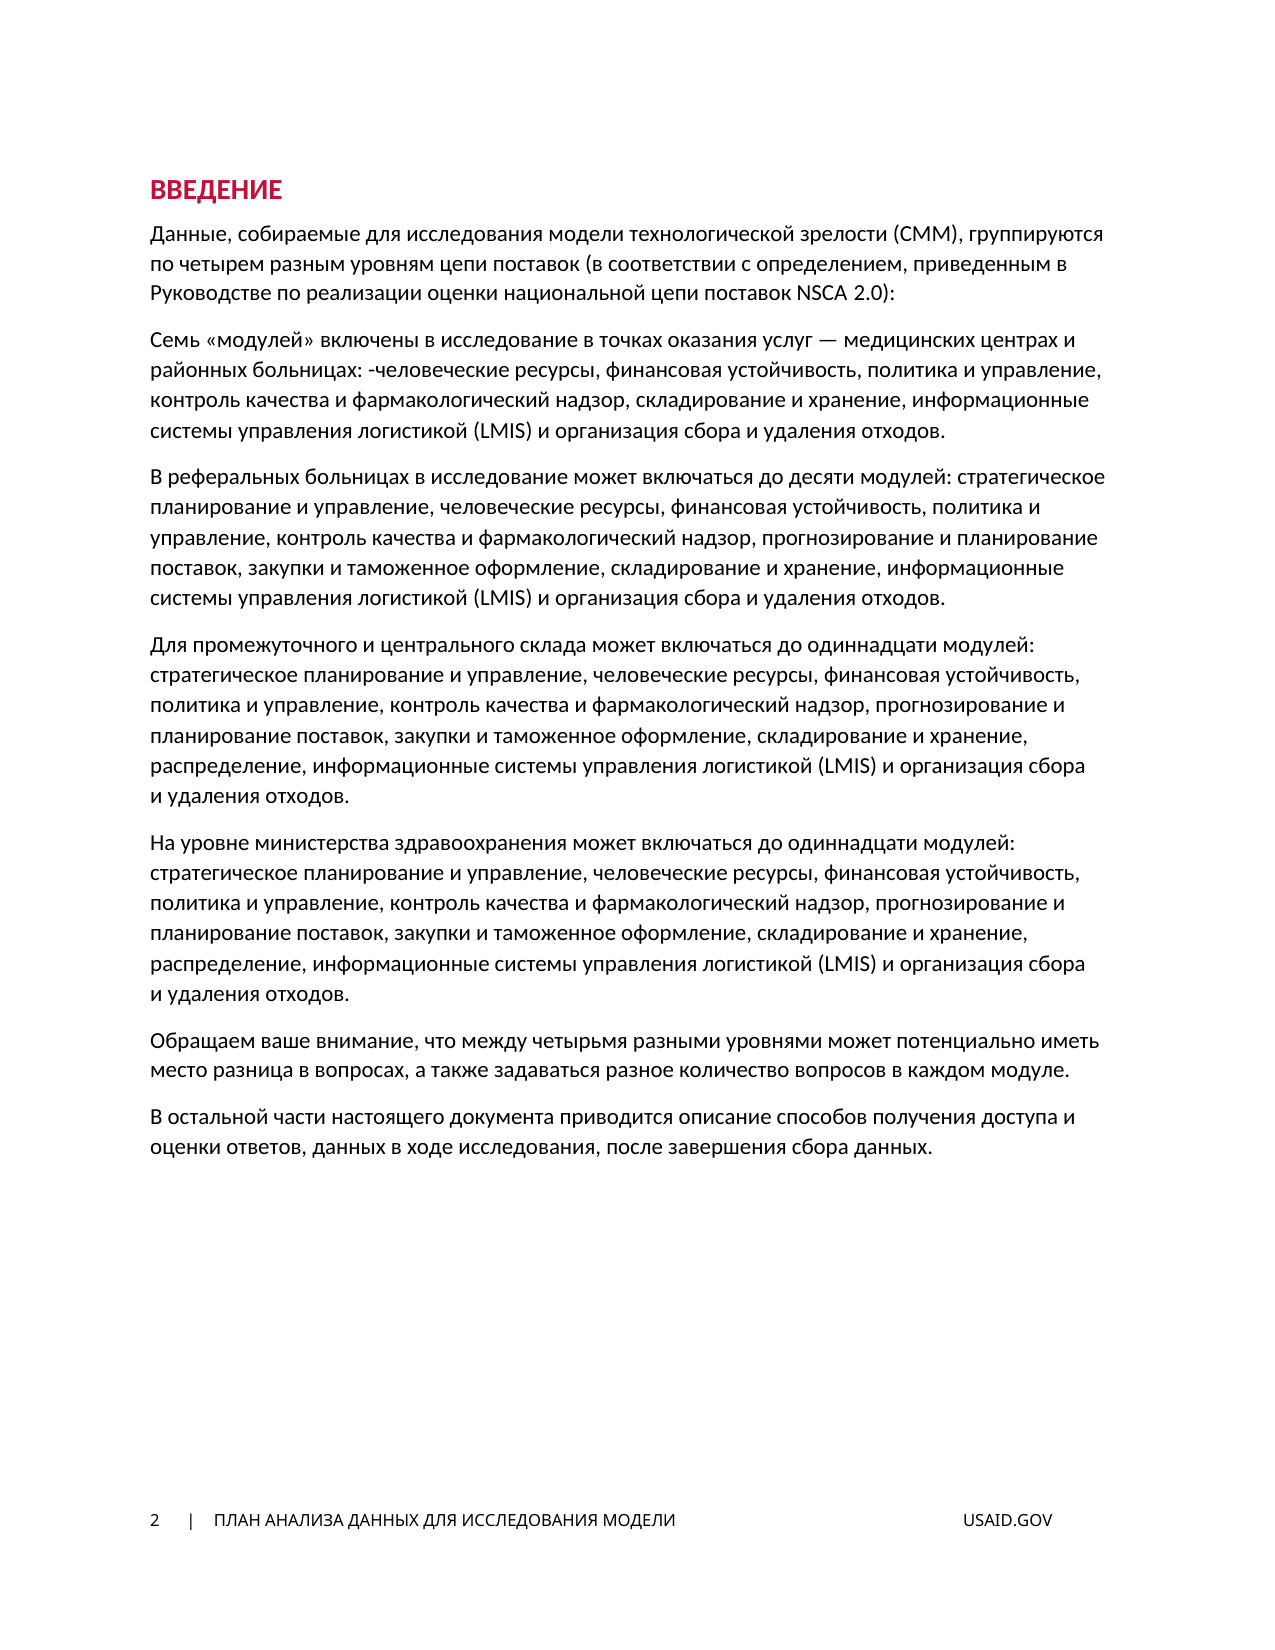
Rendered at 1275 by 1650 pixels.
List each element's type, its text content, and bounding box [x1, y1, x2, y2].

text На уровне министерства здравоохранения может включаться до одиннадцати модулей: стратегическое планирование и управление, человеческие ресурсы, финансовая устойчивость, политика и управление, контроль качества и фармакологический надзор, прогнозирование и планирование поставок, закупки и таможенное оформление, складирование и хранение, распределение, информационные системы управления логистикой (LMIS) и организация сбора и удаления отходов. [150, 828, 1090, 1007]
text Данные, собираемые для исследования модели технологической зрелости (CMM), группируются по четырем разным уровням цепи поставок (в соответствии с определением, приведенным в Руководстве по реализации оценки национальной цепи поставок NSCA 2.0): [150, 219, 1106, 306]
subtitle ВВЕДЕНИЕ [150, 171, 1194, 207]
text В остальной части настоящего документа приводится описание способов получения доступа и оценки ответов, данных в ходе исследования, после завершения сбора данных. [150, 1102, 1127, 1160]
text Семь «модулей» включены в исследование в точках оказания услуг — медицинских центрах и районных больницах: -человеческие ресурсы, финансовая устойчивость, политика и управление, контроль качества и фармакологический надзор, складирование и хранение, информационные системы управления логистикой (LMIS) и организация сбора и удаления отходов. [150, 325, 1127, 444]
text В реферальных больницах в исследование может включаться до десяти модулей: стратегическое планирование и управление, человеческие ресурсы, финансовая устойчивость, политика и управление, контроль качества и фармакологический надзор, прогнозирование и планирование поставок, закупки и таможенное оформление, складирование и хранение, информационные системы управления логистикой (LMIS) и организация сбора и удаления отходов. [150, 462, 1108, 611]
text Для промежуточного и центрального склада может включаться до одиннадцати модулей: стратегическое планирование и управление, человеческие ресурсы, финансовая устойчивость, политика и управление, контроль качества и фармакологический надзор, прогнозирование и планирование поставок, закупки и таможенное оформление, складирование и хранение, распределение, информационные системы управления логистикой (LMIS) и организация сбора и удаления отходов. [150, 630, 1098, 809]
text Обращаем ваше внимание, что между четырьмя разными уровнями может потенциально иметь место разница в вопросах, а также задаваться разное количество вопросов в каждом модуле. [150, 1026, 1111, 1083]
